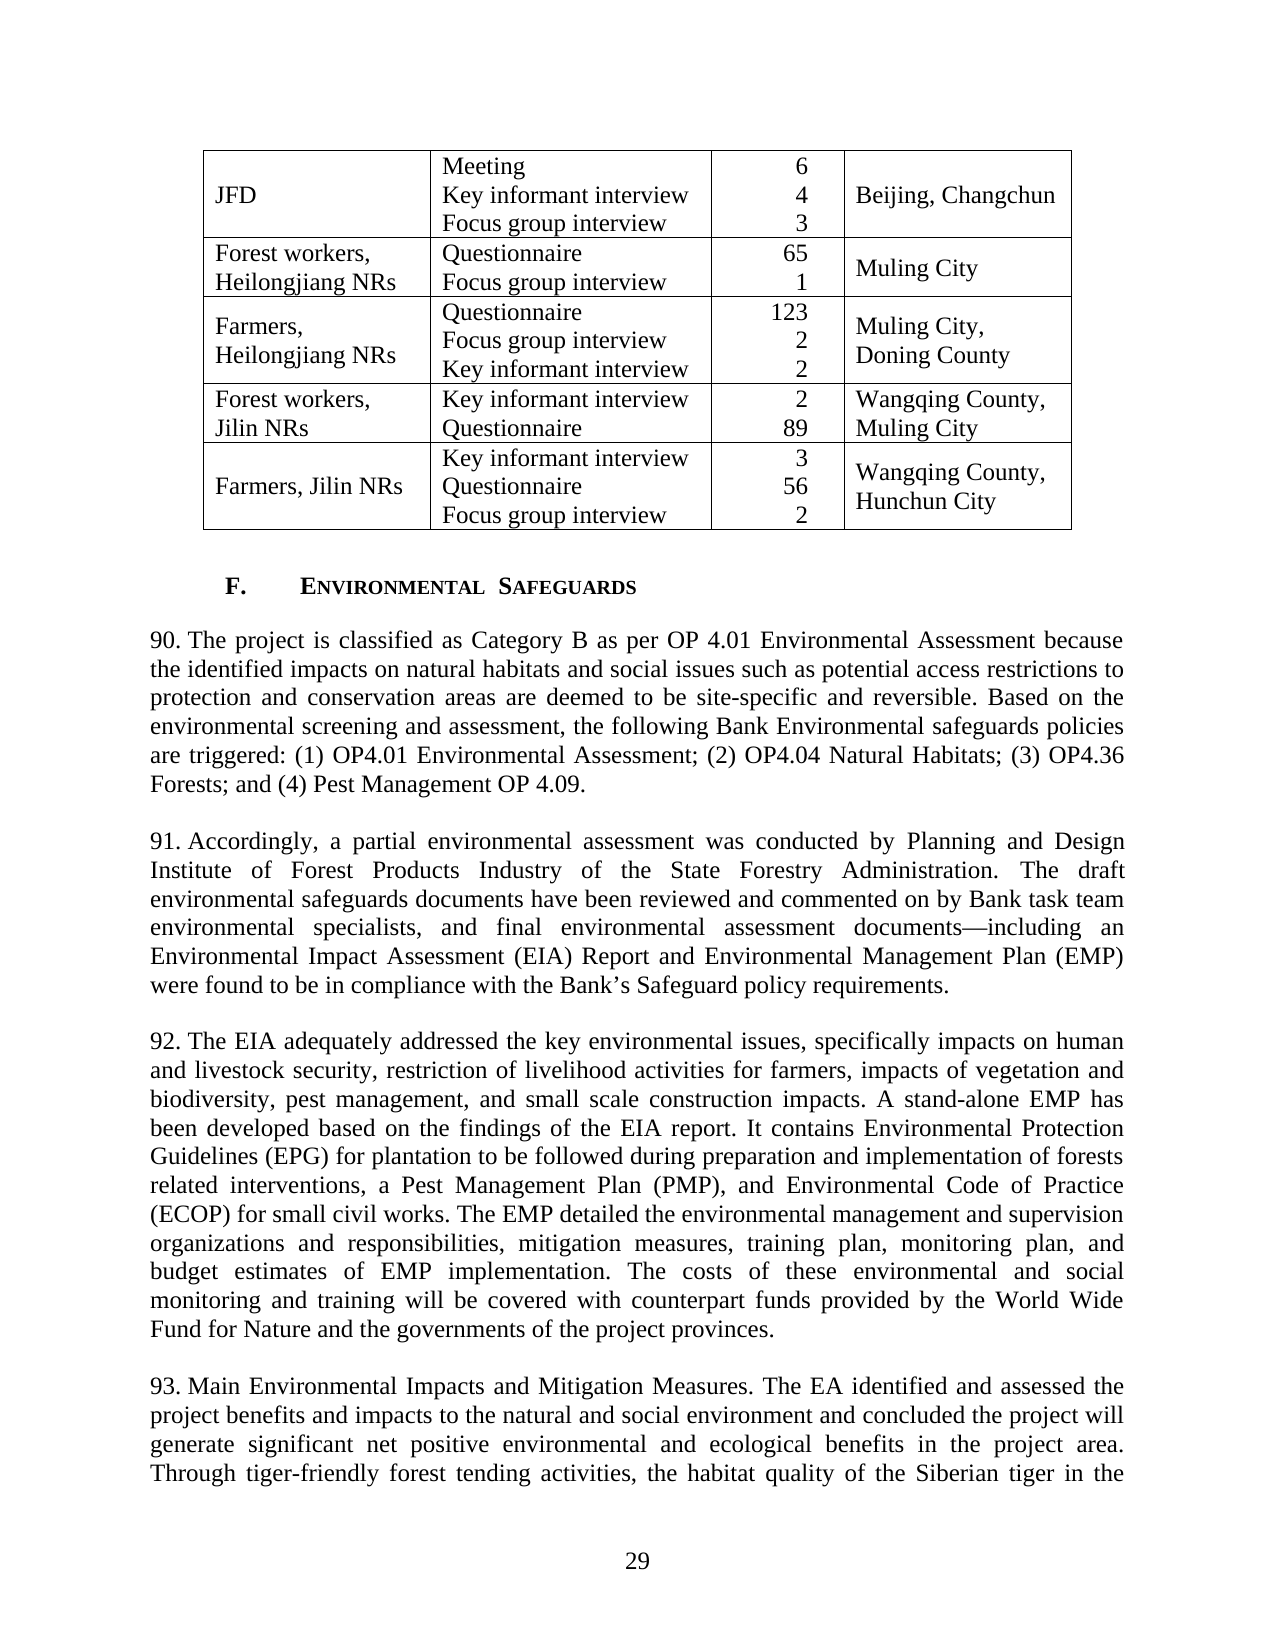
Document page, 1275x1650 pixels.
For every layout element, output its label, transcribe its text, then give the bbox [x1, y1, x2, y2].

table_cell Muling City, Doning County [845, 297, 1071, 383]
subtitle Environmental Safeguards [225, 571, 1125, 600]
table_cell Forest workers, Heilongjiang NRs [204, 238, 430, 296]
table_cell Questionnaire Focus group interview [431, 238, 711, 296]
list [150, 1371, 1125, 1486]
table_cell Key informant interview Questionnaire [431, 384, 711, 442]
table_cell 3 56 2 [712, 443, 844, 529]
table_cell Muling City [845, 238, 1071, 296]
table_cell 6 4 3 [712, 151, 844, 237]
table_cell Wangqing County, Muling City [845, 384, 1071, 442]
table_cell 123 2 2 [712, 297, 844, 383]
table_cell Wangqing County, Hunchun City [845, 443, 1071, 529]
list Accordingly, a partial environmental assessment was conducted by Planning and Design Institute of Forest Products Industry of the State Forestry Administration. The draft environmental safeguards documents have been reviewed and commented on by Bank task team environmental specialists, and final environmental assessment documents—including an Environmental Impact Assessment (EIA) Report and Environmental Management Plan (EMP) were found to be in compliance with the Bank’s Safeguard policy requirements. [150, 826, 1125, 999]
table_cell Forest workers, Jilin NRs [204, 384, 430, 442]
table_cell Farmers, Heilongjiang NRs [204, 297, 430, 383]
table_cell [431, 151, 711, 237]
list The EIA adequately addressed the key environmental issues, specifically impacts on human and livestock security, restriction of livelihood activities for farmers, impacts of vegetation and biodiversity, pest management, and small scale construction impacts. A stand-alone EMP has been developed based on the findings of the EIA report. It contains Environmental Protection Guidelines (EPG) for plantation to be followed during preparation and implementation of forests related interventions, a Pest Management Plan (PMP), and Environmental Code of Practice (ECOP) for small civil works. The EMP detailed the environmental management and supervision organizations and responsibilities, mitigation measures, training plan, monitoring plan, and budget estimates of EMP implementation. The costs of these environmental and social monitoring and training will be covered with counterpart funds provided by the World Wide Fund for Nature and the governments of the project provinces. [150, 1026, 1125, 1343]
table_cell Farmers, Jilin NRs [204, 443, 430, 529]
table_cell 2 89 [712, 384, 844, 442]
table_cell Beijing, Changchun [845, 151, 1071, 237]
table_cell Questionnaire Focus group interview Key informant interview [431, 297, 711, 383]
table_cell Key informant interview Questionnaire Focus group interview [431, 443, 711, 529]
table_cell 65 1 [712, 238, 844, 296]
list The project is classified as Category B as per OP 4.01 Environmental Assessment because the identified impacts on natural habitats and social issues such as potential access restrictions to protection and conservation areas are deemed to be site-specific and reversible. Based on the environmental screening and assessment, the following Bank Environmental safeguards policies are triggered: (1) OP4.01 Environmental Assessment; (2) OP4.04 Natural Habitats; (3) OP4.36 Forests; and (4) Pest Management OP 4.09. [150, 625, 1125, 797]
table_cell JFD [204, 151, 430, 237]
